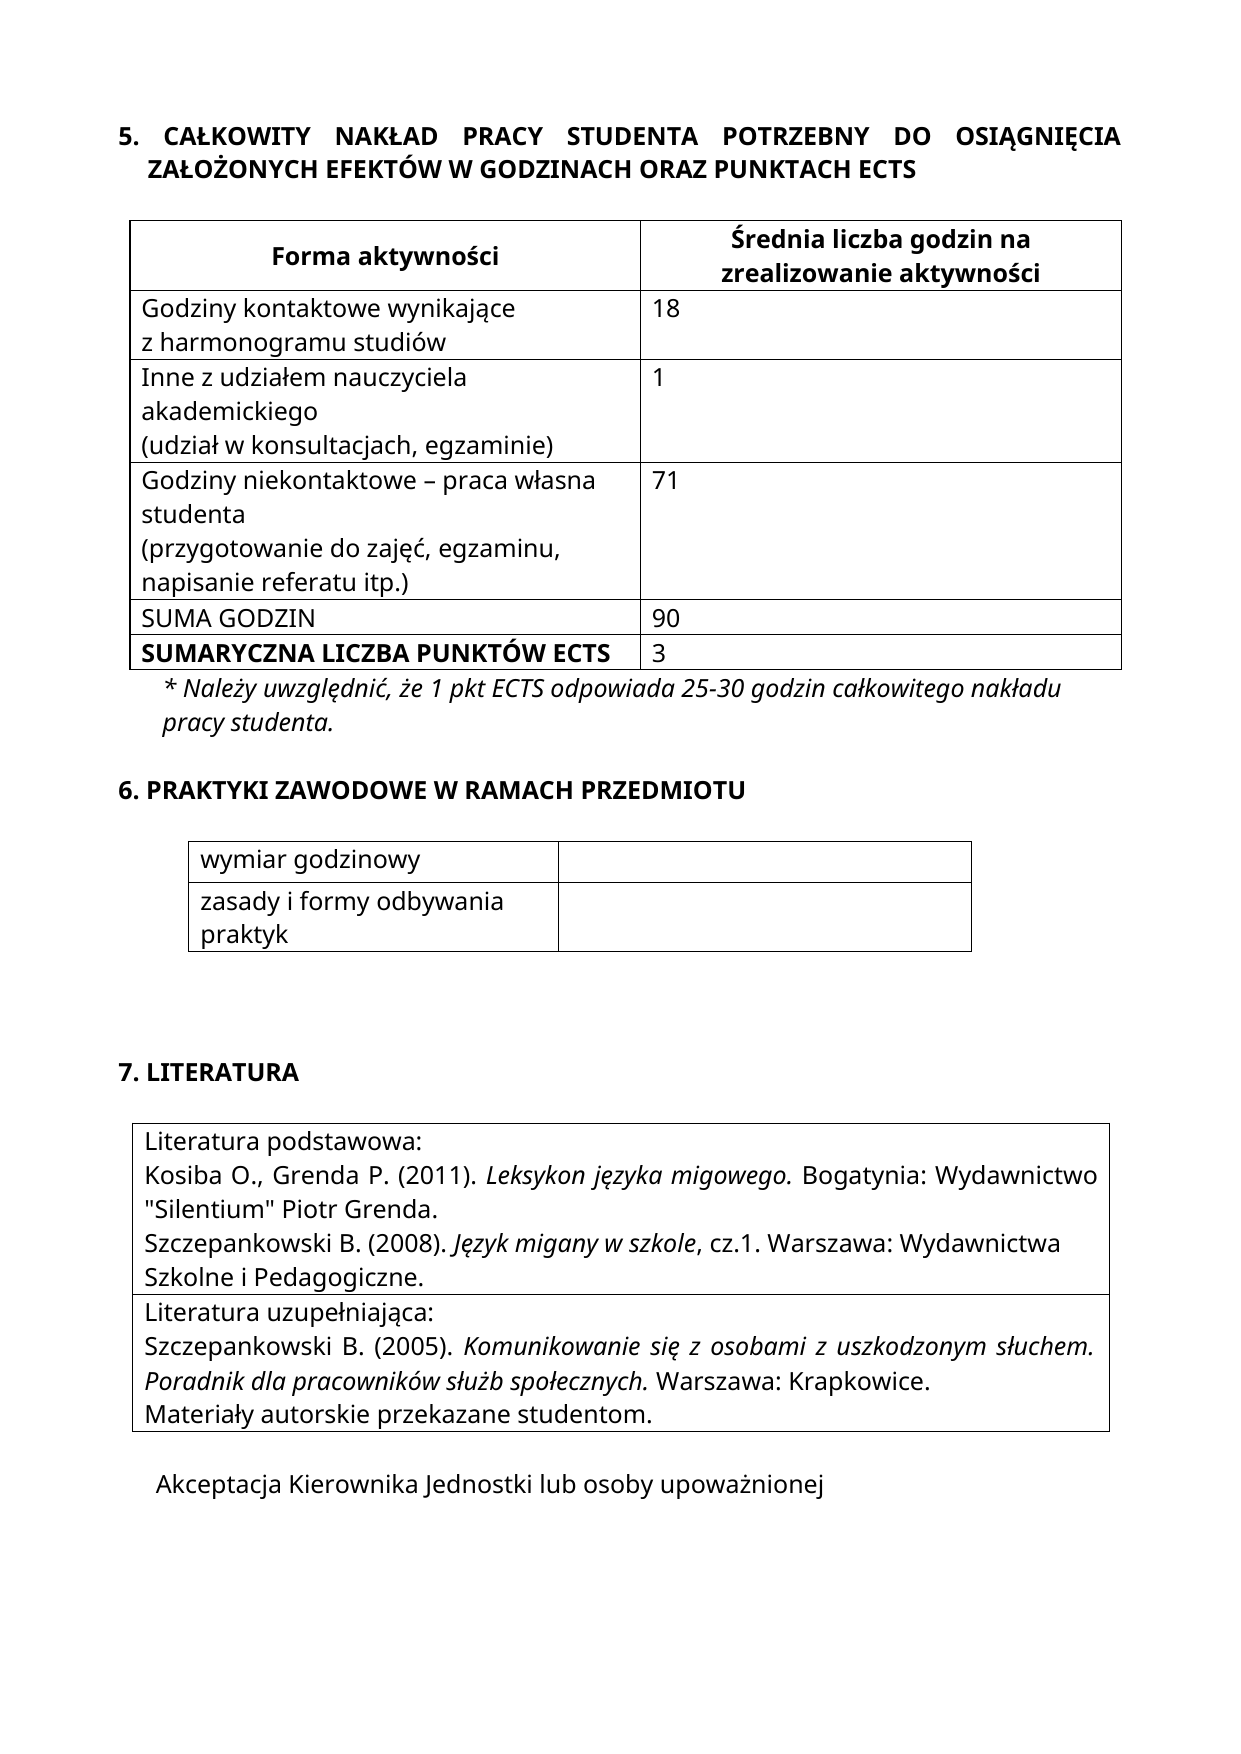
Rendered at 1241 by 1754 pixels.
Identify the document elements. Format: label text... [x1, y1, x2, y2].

table_cell 3 [641, 635, 1121, 669]
table_cell 90 [641, 600, 1121, 634]
text 6. PRAKTYKI ZAWODOWE W RAMACH PRZEDMIOTU [118, 773, 1122, 807]
table_cell 1 [641, 360, 1121, 462]
table_cell 18 [641, 291, 1121, 359]
table_cell zasady i formy odbywania praktyk [189, 883, 558, 951]
table_cell Literatura uzupełniająca: Szczepankowski B. (2005). Komunikowanie się z osobami z uszkodzonym słuchem. Poradnik dla pracowników służb społecznych. Warszawa: Krapkowice. Materiały autorskie przekazane studentom. [133, 1295, 1109, 1431]
table_cell Godziny kontaktowe wynikające z harmonogramu studiów [131, 291, 640, 359]
text Akceptacja Kierownika Jednostki lub osoby upoważnionej [156, 1466, 1122, 1500]
table_header Literatura podstawowa: Kosiba O., Grenda P. (2011). Leksykon języka migowego. Bogatynia: Wydawnictwo "Silentium" Piotr Grenda. Szczepankowski B. (2008). Język migany w szkole, cz.1. Warszawa: Wydawnictwa Szkolne i Pedagogiczne. [133, 1124, 1109, 1294]
table_cell SUMA GODZIN [131, 600, 640, 634]
table_cell [559, 883, 971, 951]
table_header Średnia liczba godzin na zrealizowanie aktywności [641, 221, 1121, 289]
text * Należy uwzględnić, że 1 pkt ECTS odpowiada 25-30 godzin całkowitego nakładu pracy studenta. [162, 670, 1122, 738]
text 5. CAŁKOWITY NAKŁAD PRACY STUDENTA POTRZEBNY DO OSIĄGNIĘCIA ZAŁOŻONYCH EFEKTÓW W GODZINACH ORAZ PUNKTACH ECTS [118, 118, 1122, 186]
text 7. LITERATURA [118, 1054, 1122, 1088]
table_header wymiar godzinowy [189, 842, 558, 882]
table_header Forma aktywności [131, 221, 640, 289]
table_cell 71 [641, 463, 1121, 599]
table_cell SUMARYCZNA LICZBA PUNKTÓW ECTS [131, 635, 640, 669]
table_header [559, 842, 971, 882]
table_cell Inne z udziałem nauczyciela akademickiego (udział w konsultacjach, egzaminie) [131, 360, 640, 462]
table_cell Godziny niekontaktowe – praca własna studenta (przygotowanie do zajęć, egzaminu, napisanie referatu itp.) [131, 463, 640, 599]
